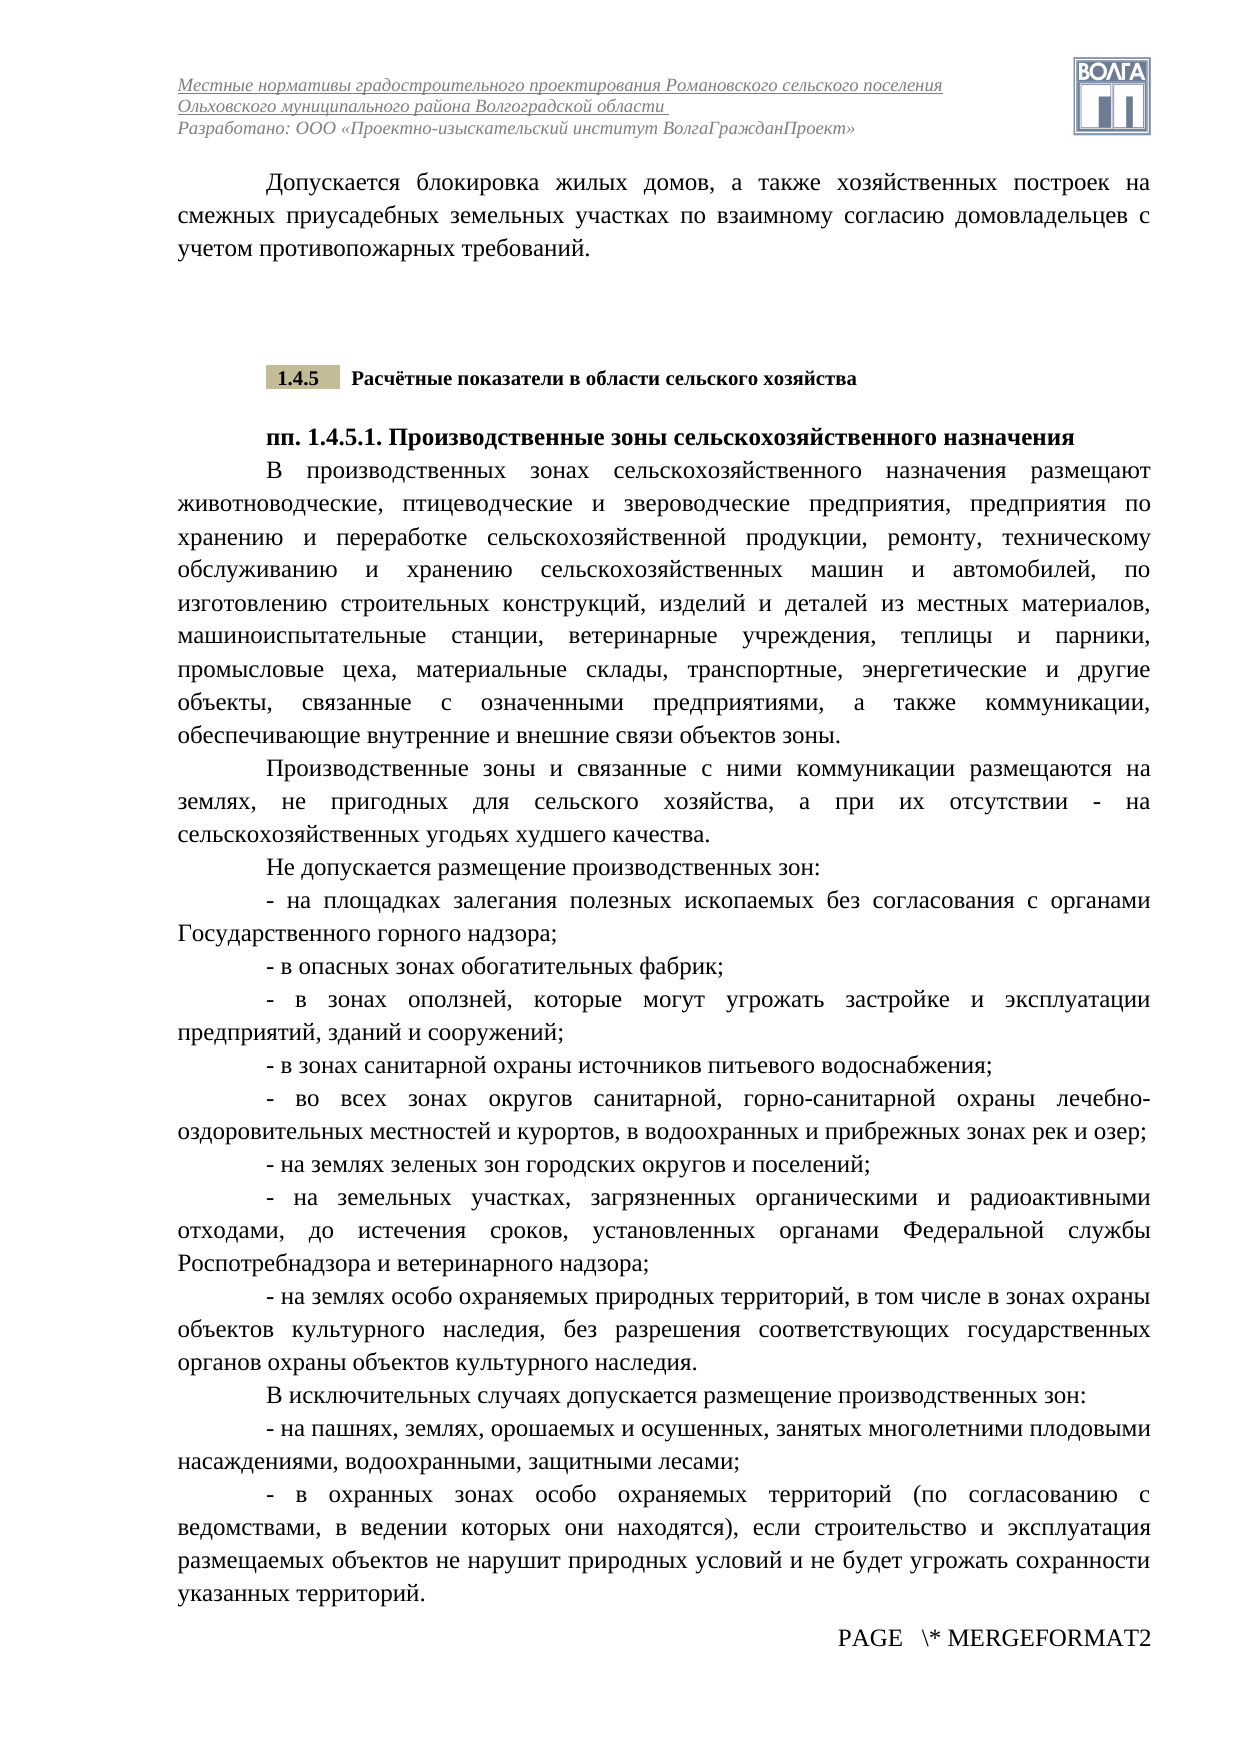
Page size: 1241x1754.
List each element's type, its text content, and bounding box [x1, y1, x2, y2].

text Производственные зоны и связанные с ними коммуникации размещаются на землях, не пригодных для сельского хозяйства, а при их отсутствии - на сельскохозяйственных угодьях худшего качества. [177, 753, 1152, 847]
text - в охранных зонах особо охраняемых территорий (по согласованию с ведомствами, в ведении которых они находятся), если строительство и эксплуатация размещаемых объектов не нарушит природных условий и не будет угрожать сохранности указанных территорий. [177, 1479, 1152, 1607]
text - в зонах оползней, которые могут угрожать застройке и эксплуатации предприятий, зданий и сооружений; [177, 984, 1152, 1046]
text - на землях зеленых зон городских округов и поселений; [177, 1149, 1152, 1178]
text В производственных зонах сельскохозяйственного назначения размещают животноводческие, птицеводческие и звероводческие предприятия, предприятия по хранению и переработке сельскохозяйственной продукции, ремонту, техническому обслуживанию и хранению сельскохозяйственных машин и автомобилей, по изготовлению строительных конструкций, изделий и деталей из местных материалов, машиноиспытательные станции, ветеринарные учреждения, теплицы и парники, промысловые цеха, материальные склады, транспортные, энергетические и другие объекты, связанные с означенными предприятиями, а также коммуникации, обеспечивающие внутренние и внешние связи объектов зоны. [177, 456, 1152, 748]
text - на землях особо охраняемых природных территорий, в том числе в зонах охраны объектов культурного наследия, без разрешения соответствующих государственных органов охраны объектов культурного наследия. [177, 1281, 1152, 1376]
text - во всех зонах округов санитарной, горно-санитарной охраны лечебно-оздоровительных местностей и курортов, в водоохранных и прибрежных зонах рек и озер; [177, 1083, 1152, 1145]
text - на пашнях, землях, орошаемых и осушенных, занятых многолетними плодовыми насаждениями, водоохранными, защитными лесами; [177, 1413, 1152, 1475]
text - на земельных участках, загрязненных органическими и радиоактивными отходами, до истечения сроков, установленных органами Федеральной службы Роспотребнадзора и ветеринарного надзора; [177, 1182, 1152, 1277]
text пп. 1.4.5.1. Производственные зоны сельскохозяйственного назначения [177, 422, 1152, 451]
text Не допускается размещение производственных зон: [177, 852, 1152, 881]
text - в опасных зонах обогатительных фабрик; [177, 951, 1152, 979]
text - на площадках залегания полезных ископаемых без согласования с органами Государственного горного надзора; [177, 885, 1152, 947]
table_header Расчётные показатели в области сельского хозяйства [340, 365, 1152, 389]
picture [1073, 57, 1155, 141]
text В исключительных случаях допускается размещение производственных зон: [177, 1380, 1152, 1409]
text Допускается блокировка жилых домов, а также хозяйственных построек на смежных приусадебных земельных участках по взаимному согласию домовладельцев с учетом противопожарных требований. [177, 167, 1152, 262]
table_header 1.4.5 [266, 365, 340, 389]
text - в зонах санитарной охраны источников питьевого водоснабжения; [177, 1050, 1152, 1079]
